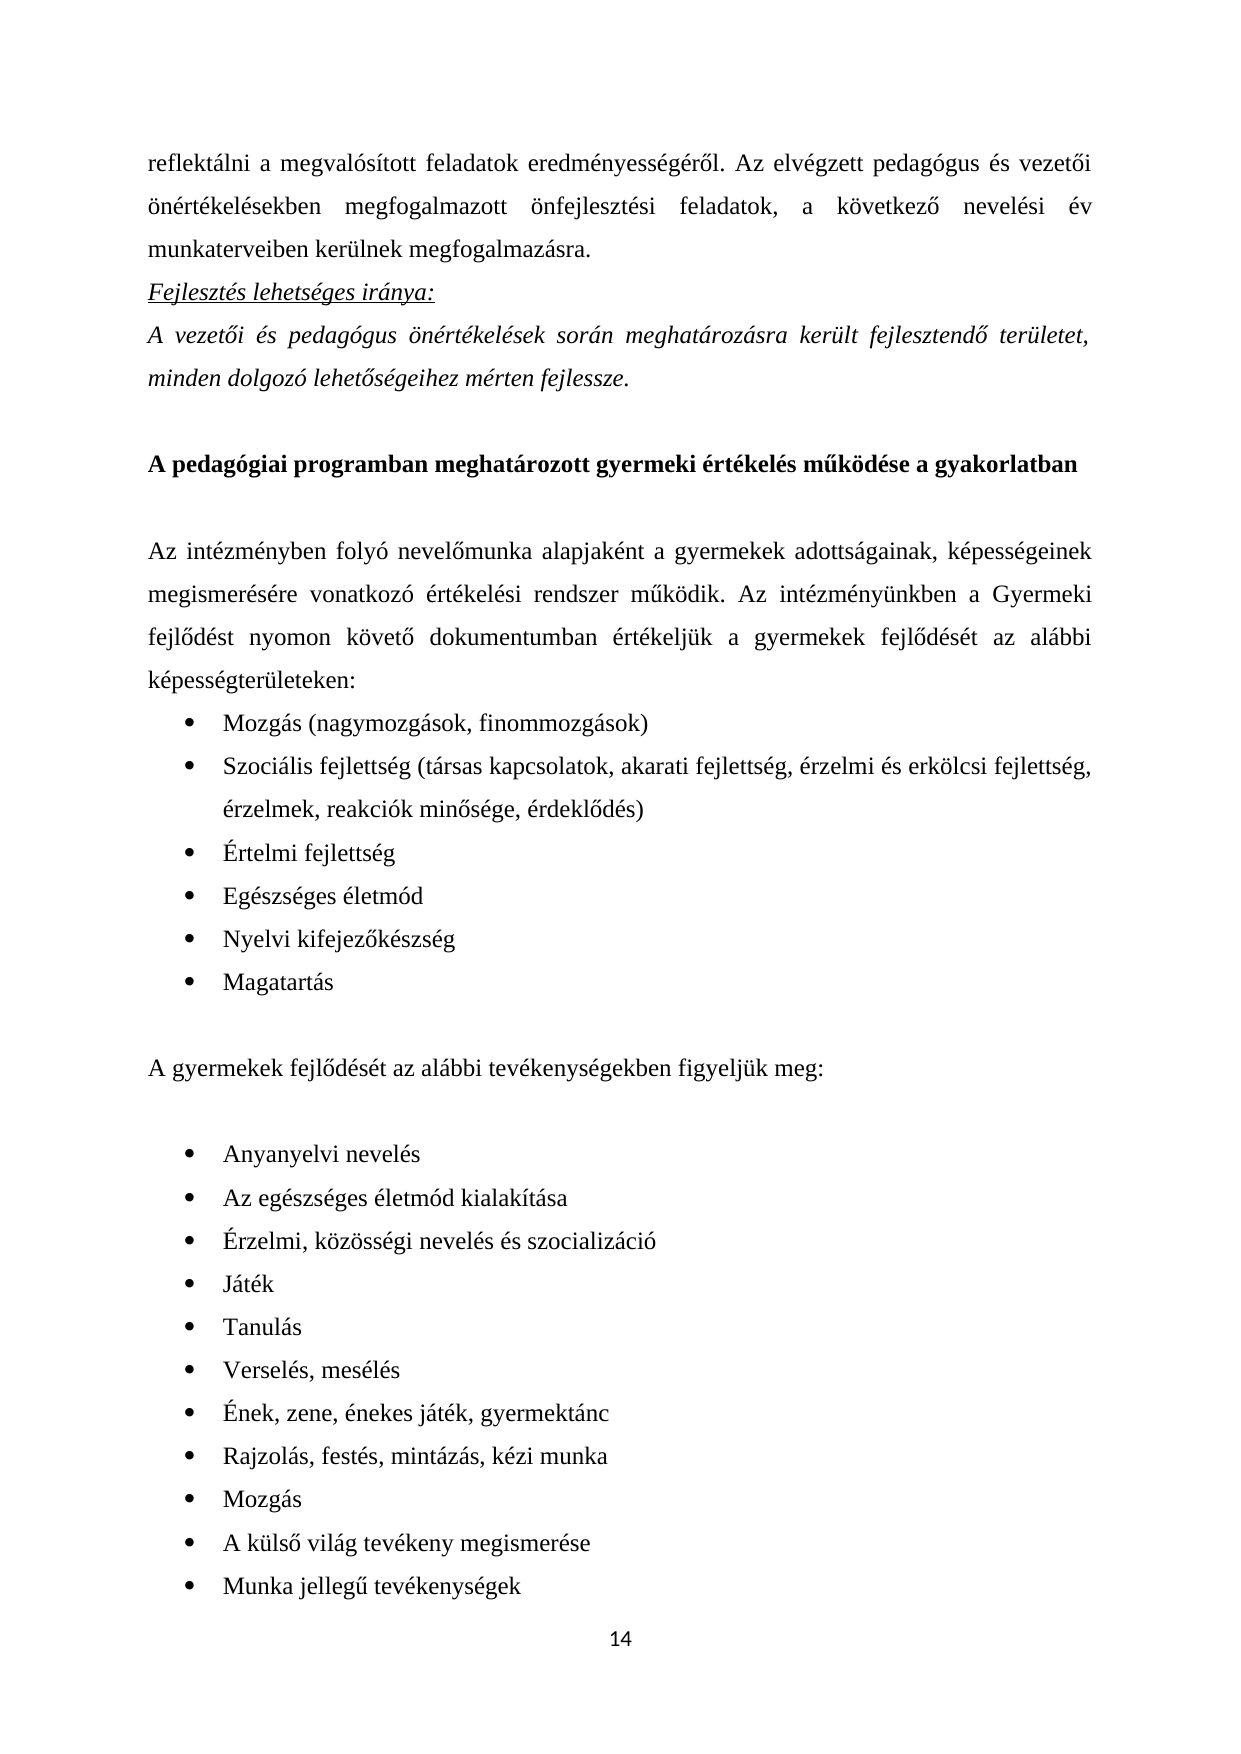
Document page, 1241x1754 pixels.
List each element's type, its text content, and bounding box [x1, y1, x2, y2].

list Tanulás [185, 1312, 1093, 1341]
list Mozgás [185, 1484, 1093, 1513]
list Érzelmi, közösségi nevelés és szocializáció [185, 1226, 1093, 1254]
list Magatartás [185, 967, 1093, 996]
text A gyermekek fejlődését az alábbi tevékenységekben figyeljük meg: [148, 1053, 1093, 1082]
text Az intézményben folyó nevelőmunka alapjaként a gyermekek adottságainak, képességeinek megismerésére vonatkozó értékelési rendszer működik. Az intézményünkben a Gyermeki fejlődést nyomon követő dokumentumban értékeljük a gyermekek fejlődését az alábbi képességterületeken: [148, 536, 1093, 694]
list Szociális fejlettség (társas kapcsolatok, akarati fejlettség, érzelmi és erkölcsi fejlettség, érzelmek, reakciók minősége, érdeklődés) [185, 751, 1093, 823]
list Mozgás (nagymozgások, finommozgások) [185, 708, 1093, 737]
list Egészséges életmód [185, 881, 1093, 909]
list Rajzolás, festés, mintázás, kézi munka [185, 1441, 1093, 1470]
list Ének, zene, énekes játék, gyermektánc [185, 1398, 1093, 1427]
text A vezetői és pedagógus önértékelések során meghatározásra került fejlesztendő területet, minden dolgozó lehetőségeihez mérten fejlessze. [148, 320, 1093, 392]
list Játék [185, 1269, 1093, 1298]
list Nyelvi kifejezőkészség [185, 924, 1093, 953]
text Fejlesztés lehetséges iránya: [148, 277, 1093, 306]
list Verselés, mesélés [185, 1355, 1093, 1384]
list A külső világ tevékeny megismerése [185, 1528, 1093, 1556]
list Anyanyelvi nevelés [185, 1139, 1093, 1168]
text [148, 148, 1093, 263]
text A pedagógiai programban meghatározott gyermeki értékelés működése a gyakorlatban [148, 449, 1093, 478]
list Az egészséges életmód kialakítása [185, 1183, 1093, 1211]
list Munka jellegű tevékenységek [185, 1571, 1093, 1599]
list Értelmi fejlettség [185, 838, 1093, 866]
